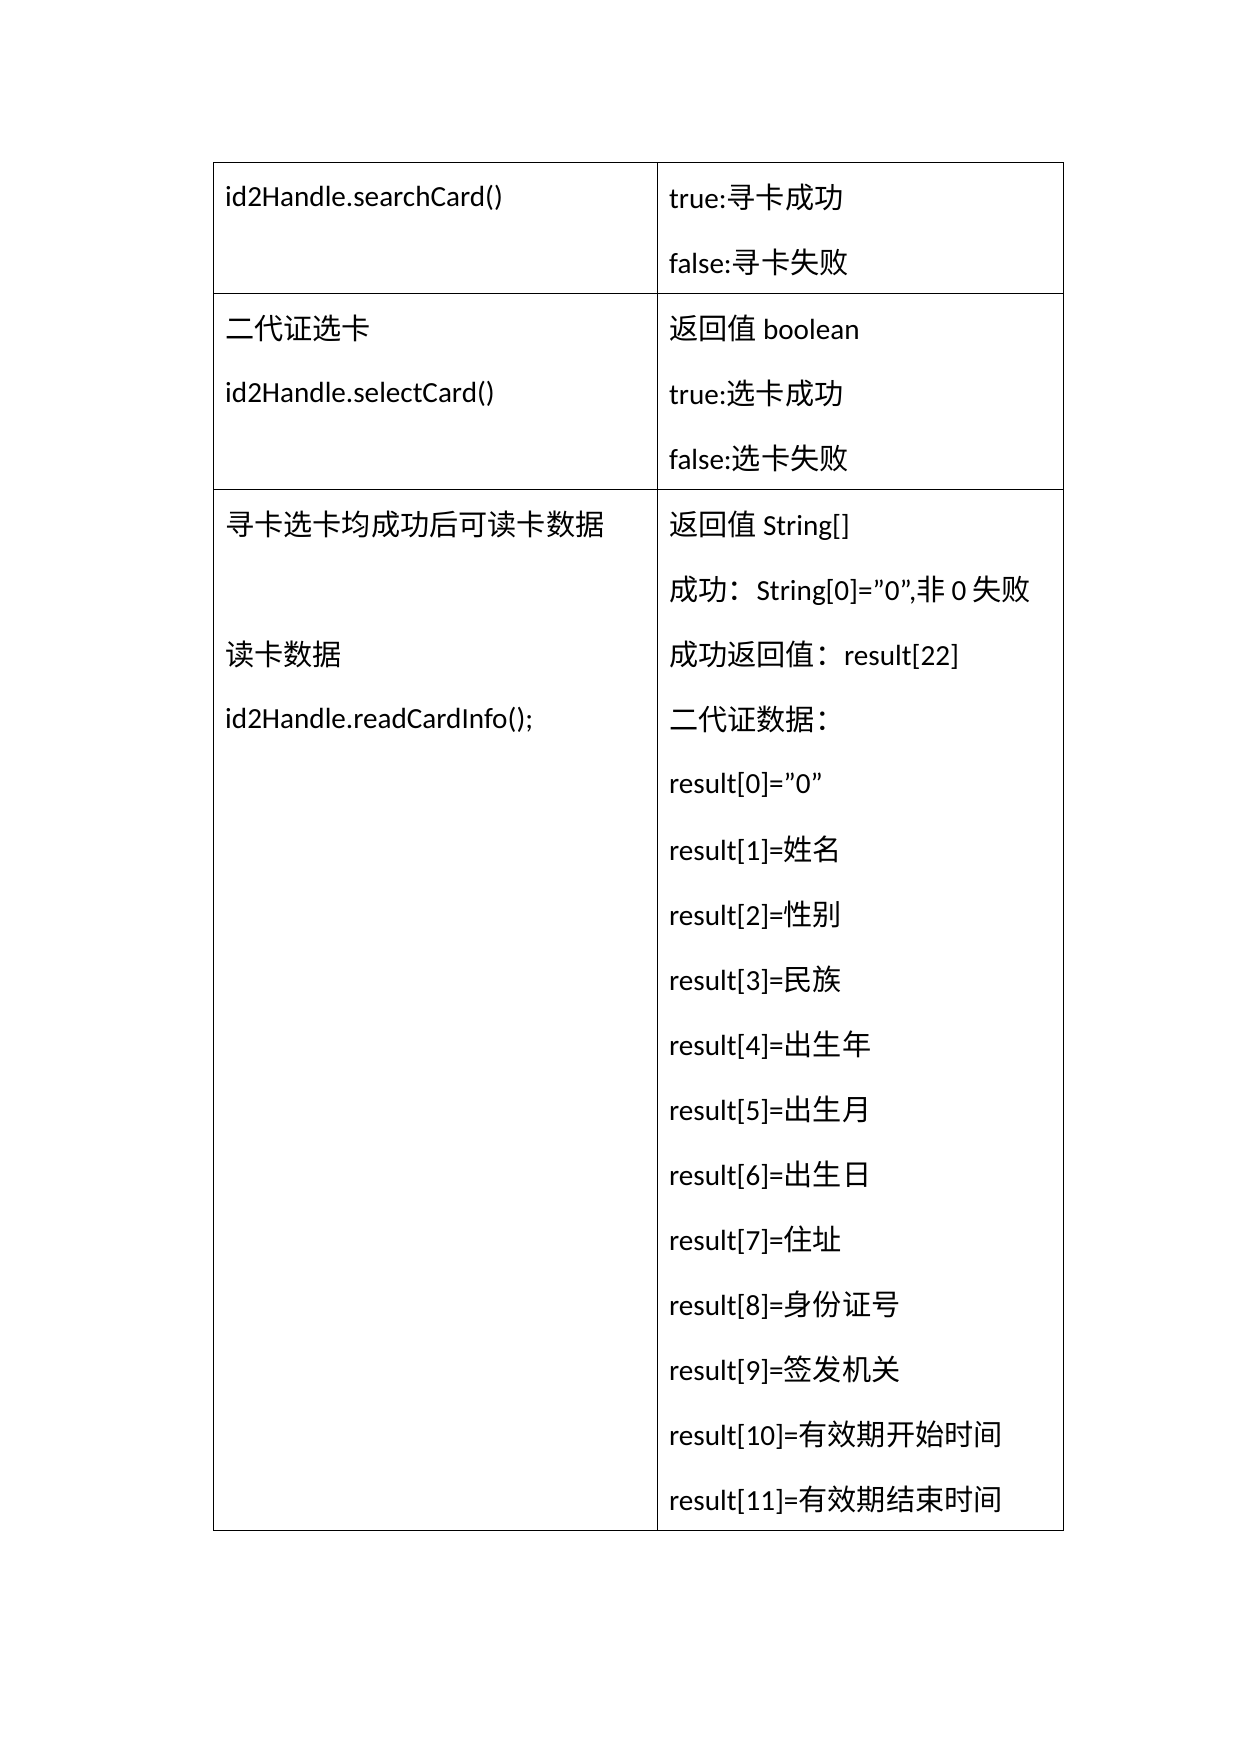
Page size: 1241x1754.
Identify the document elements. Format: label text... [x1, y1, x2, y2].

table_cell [214, 490, 657, 1530]
table_cell 二代证选卡 id2Handle.selectCard() [214, 294, 657, 489]
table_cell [658, 163, 1063, 293]
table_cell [214, 163, 657, 293]
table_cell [658, 490, 1063, 1530]
table_cell 返回值 boolean true:选卡成功 false:选卡失败 [658, 294, 1063, 489]
